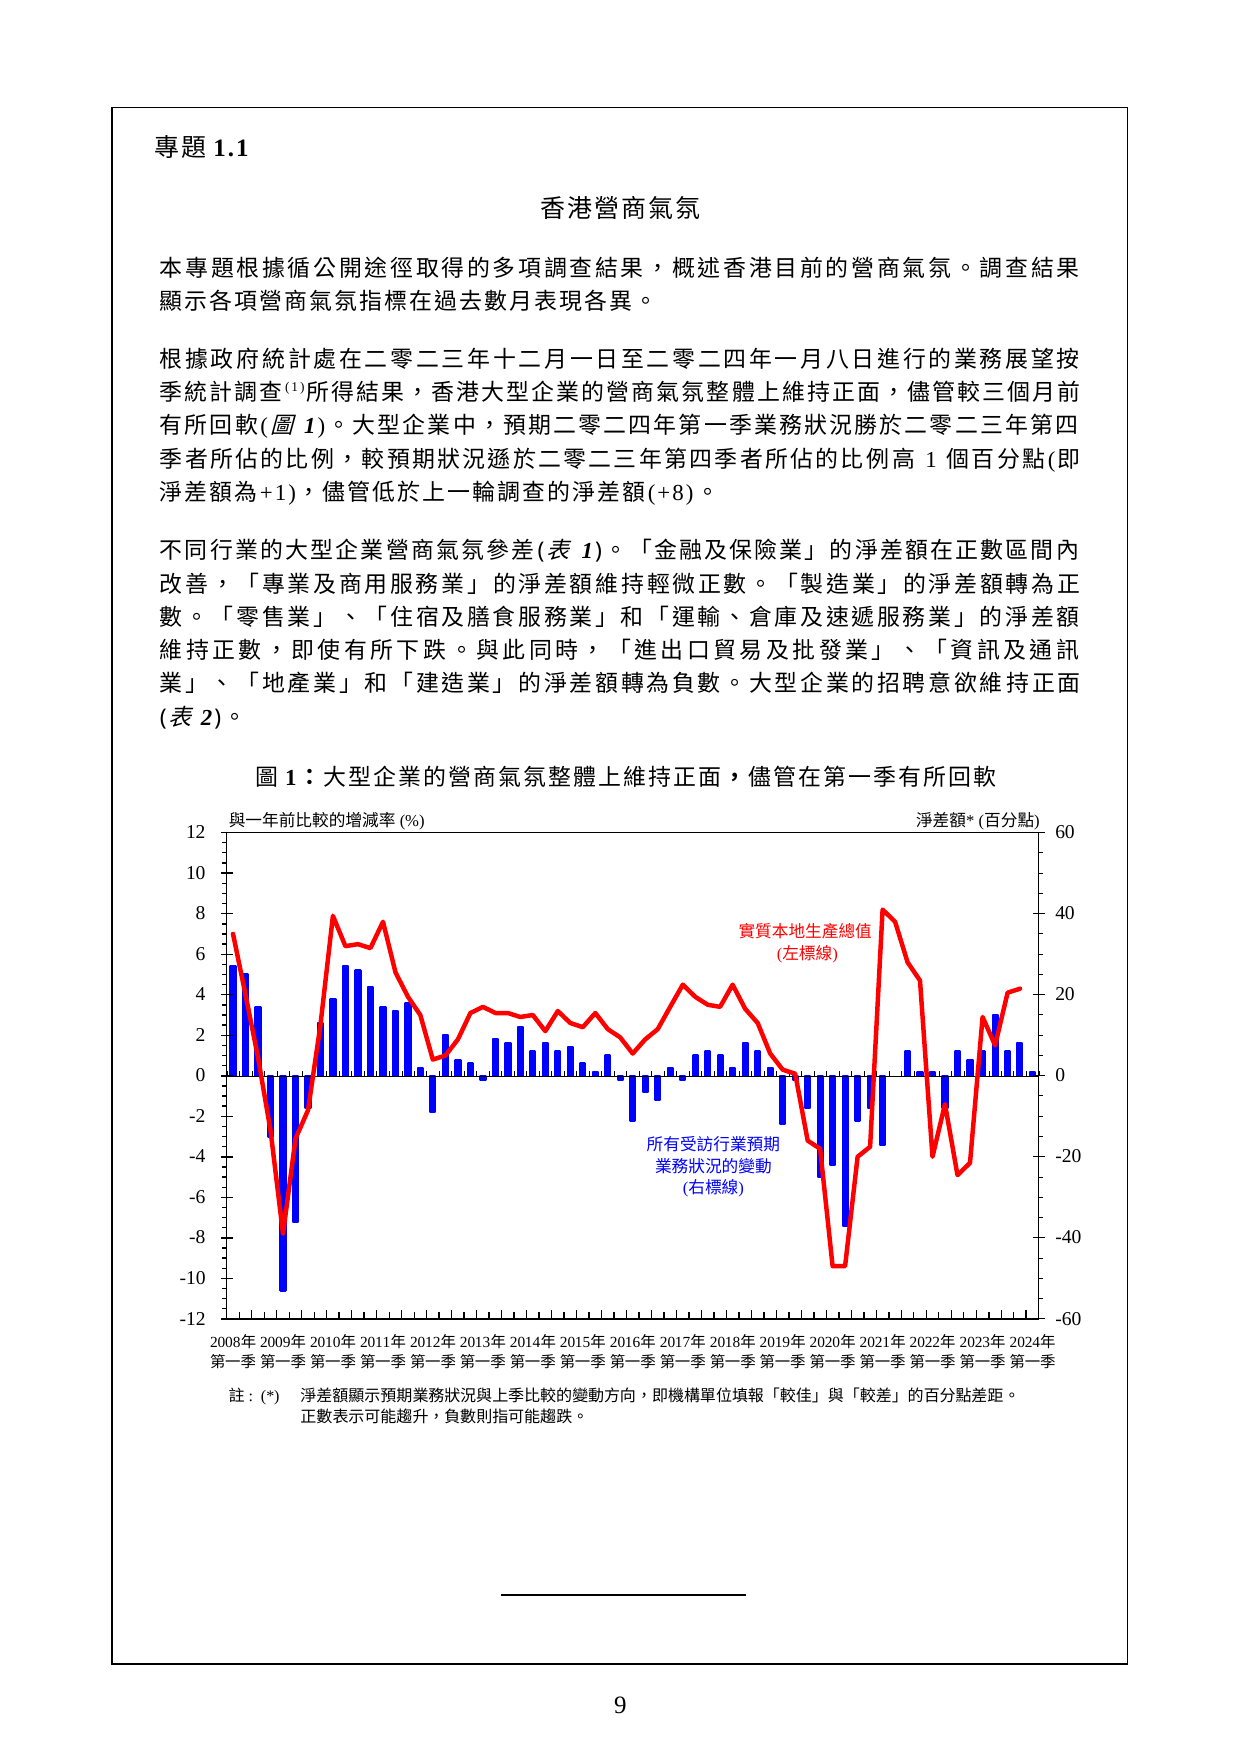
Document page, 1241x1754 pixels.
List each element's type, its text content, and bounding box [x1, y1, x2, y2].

text 不同行業的大型企業營商氣氛參差(表 1)。「金融及保險業」的淨差額在正數區間內改善，「專業及商用服務業」的淨差額維持輕微正數。「製造業」的淨差額轉為正數。「零售業」、「住宿及膳食服務業」和「運輸、倉庫及速遞服務業」的淨差額維持正數，即使有所下跌。與此同時，「進出口貿易及批發業」、「資訊及通訊業」、「地產業」和「建造業」的淨差額轉為負數。大型企業的招聘意欲維持正面(表 2)。 [159, 532, 1081, 732]
text 專題1.1 [154, 127, 1086, 163]
table_cell [148, 794, 1104, 1454]
text 本專題根據循公開途徑取得的多項調查結果，概述香港目前的營商氣氛。調查結果顯示各項營商氣氛指標在過去數月表現各異。 [159, 249, 1081, 316]
text 根據政府統計處在二零二三年十二月一日至二零二四年一月八日進行的業務展望按季統計調查(1)所得結果，香港大型企業的營商氣氛整體上維持正面，儘管較三個月前有所回軟(圖 1)。大型企業中，預期二零二四年第一季業務狀況勝於二零二三年第四季者所佔的比例，較預期狀況遜於二零二三年第四季者所佔的比例高 1 個百分點(即淨差額為+1)，儘管低於上一輪調查的淨差額(+8)。 [159, 341, 1081, 507]
table_header 圖1：大型企業的營商氣氛整體上維持正面，儘管在第一季有所回軟 [148, 757, 1104, 794]
text 香港營商氣氛 [159, 188, 1081, 224]
